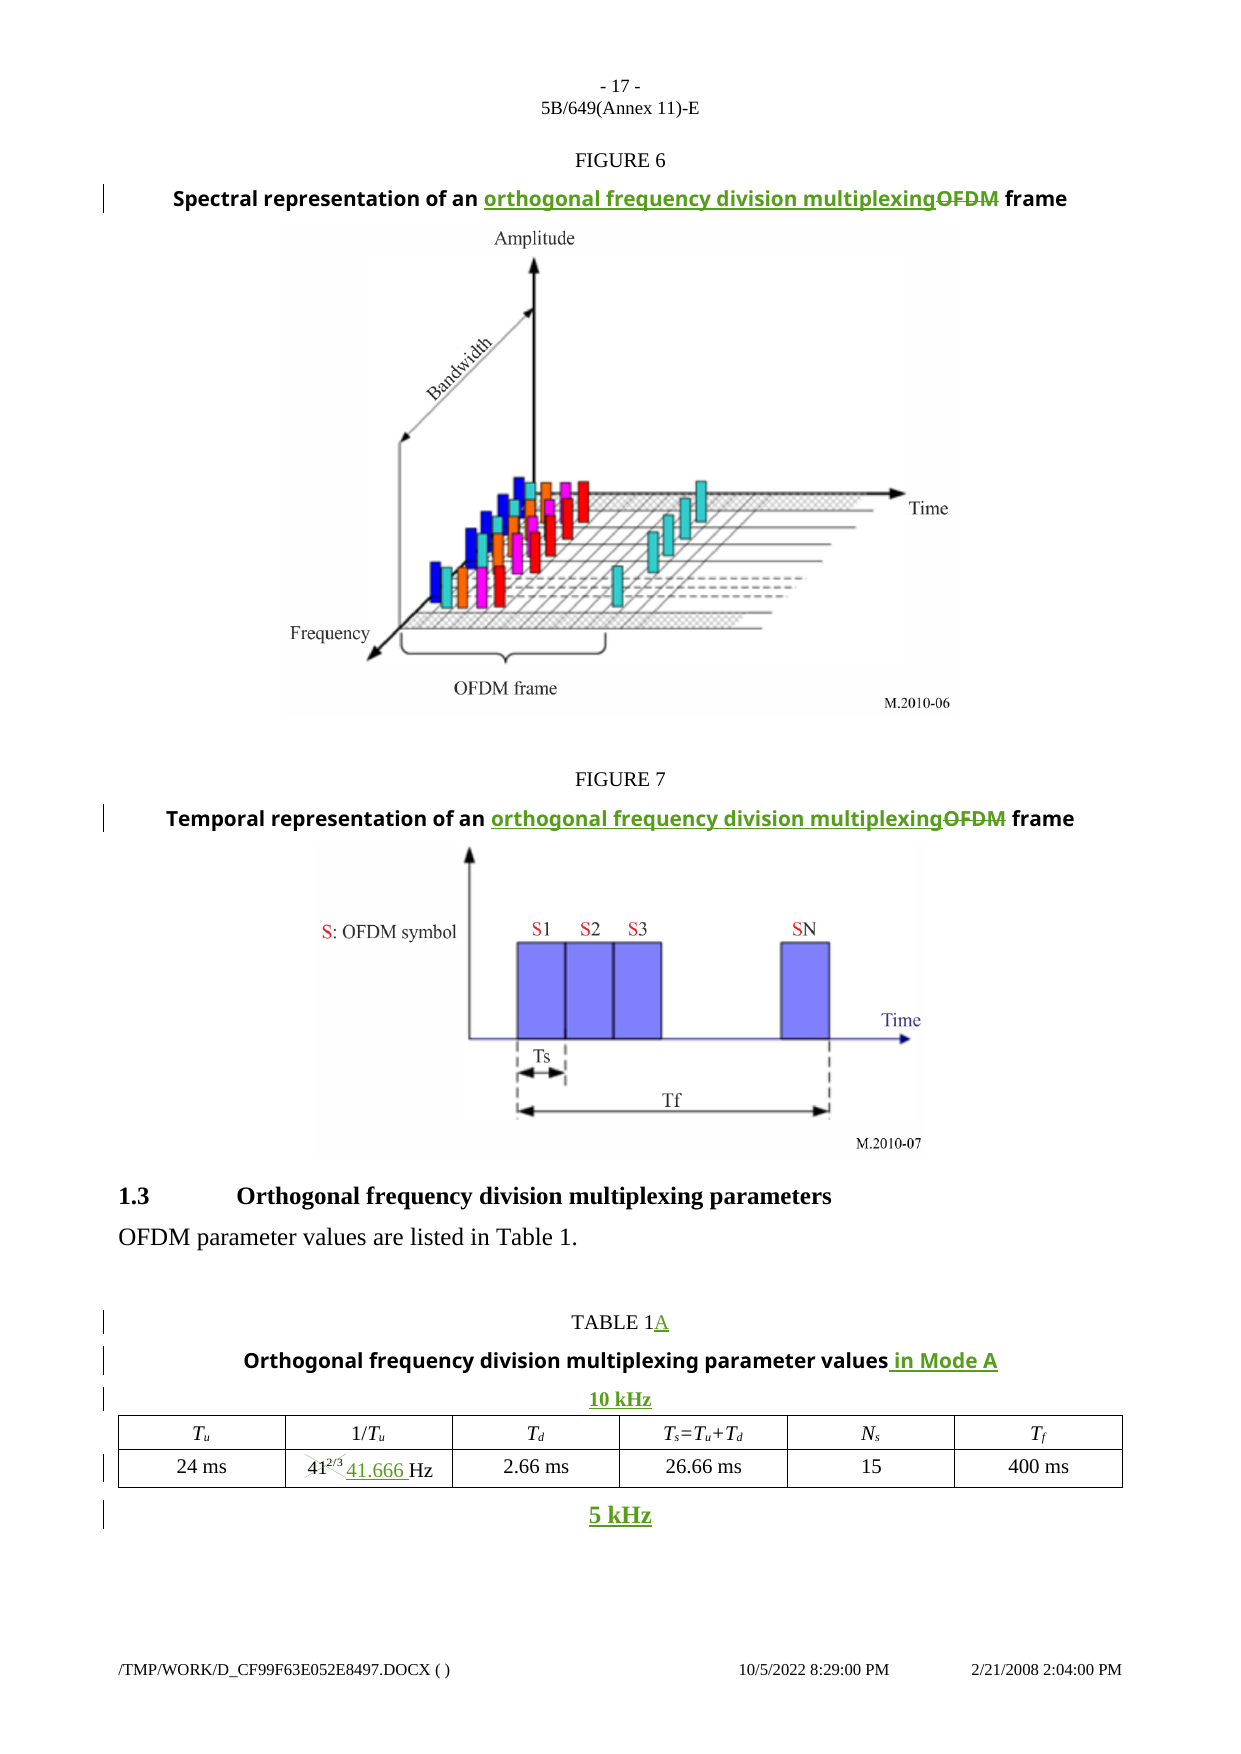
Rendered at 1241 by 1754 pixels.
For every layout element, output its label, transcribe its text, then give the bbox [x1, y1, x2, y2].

table_cell 26.66 ms [620, 1450, 787, 1487]
table_cell 400 ms [955, 1450, 1122, 1487]
text TABLE 1 [118, 1309, 1122, 1334]
table_header 1/Tu [286, 1416, 452, 1449]
subtitle 1.3 Orthogonal frequency division multiplexing parameters [118, 1181, 1122, 1210]
text Figure 7 [118, 767, 1122, 791]
title Spectral representation of an frame [118, 184, 1122, 213]
table_header Ns [788, 1416, 954, 1449]
title Orthogonal frequency division multiplexing parameter values [118, 1346, 1122, 1374]
table_header Tu [119, 1416, 285, 1449]
picture [314, 844, 927, 1157]
table_cell 15 [788, 1450, 954, 1487]
text OFDM parameter values are listed in Table 1. [118, 1222, 1122, 1251]
picture [285, 225, 955, 718]
table_header Ts=Tu+Td [620, 1416, 787, 1449]
table_cell 2.66 ms [453, 1450, 619, 1487]
title Temporal representation of an frame [118, 804, 1122, 832]
table_cell Hz [286, 1450, 452, 1487]
text Figure 6 [118, 148, 1122, 172]
table_header Tf [955, 1416, 1122, 1449]
table_cell 24 ms [119, 1450, 285, 1487]
table_header Td [453, 1416, 619, 1449]
